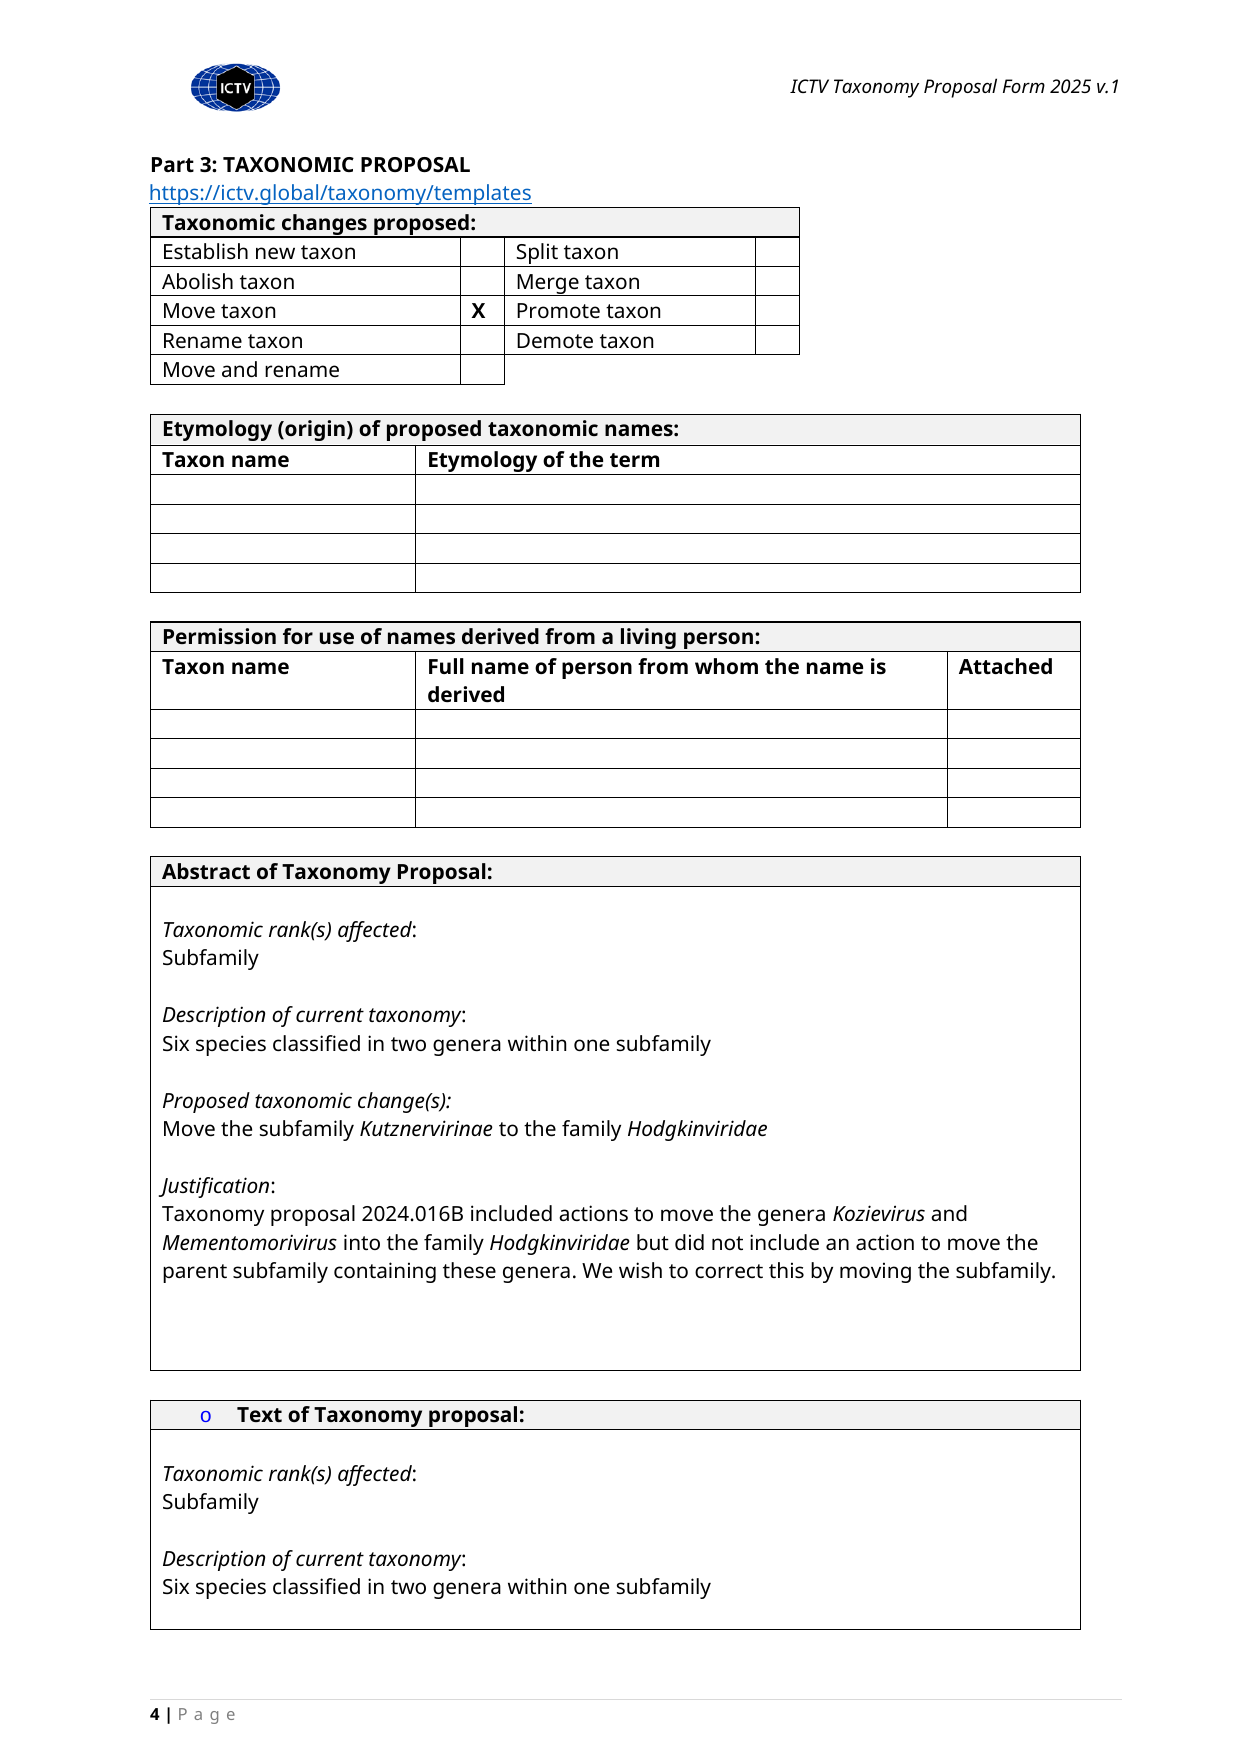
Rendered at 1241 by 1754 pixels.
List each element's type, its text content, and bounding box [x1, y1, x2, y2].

table_cell [948, 710, 1080, 738]
table_cell [948, 798, 1080, 827]
table_cell [461, 355, 504, 384]
table_cell Etymology of the term [416, 446, 1080, 474]
table_cell Promote taxon [505, 296, 755, 325]
table_cell Move taxon [151, 296, 460, 325]
table_cell Abolish taxon [151, 267, 460, 295]
table_cell [461, 326, 504, 354]
table_cell Taxonomic rank(s) affected: Subfamily Description of current taxonomy: Six species classified in two genera within one subfamily Proposed taxonomic change(s): Move the subfamily Kutznervirinae to the family Hodgkinviridae Justification: Taxonomy proposal 2024.016B included actions to move the genera Kozievirus and Mementomorivirus into the family Hodgkinviridae but did not include an action to move the parent subfamily containing these genera. We wish to correct this by moving the subfamily. [151, 887, 1080, 1370]
table_cell Split taxon [505, 238, 755, 266]
table_cell [151, 798, 415, 827]
table_cell [151, 505, 415, 533]
table_cell [948, 739, 1080, 768]
table_cell [416, 739, 947, 768]
table_cell [151, 475, 415, 503]
table_cell [151, 769, 415, 797]
table_cell Move and rename [151, 355, 460, 384]
table_cell [756, 238, 799, 266]
table_cell [151, 710, 415, 738]
table_cell Establish new taxon [151, 238, 460, 266]
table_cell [151, 1430, 1080, 1629]
table_cell [416, 505, 1080, 533]
table_header Abstract of Taxonomy Proposal: [151, 857, 1080, 886]
table_header Taxonomic changes proposed: [151, 208, 799, 236]
table_cell [416, 534, 1080, 562]
table_cell [756, 326, 799, 354]
table_cell [416, 475, 1080, 503]
table_cell [151, 739, 415, 768]
table_cell Merge taxon [505, 267, 755, 295]
table_cell Taxon name [151, 652, 415, 709]
table_cell [416, 769, 947, 797]
table_cell [416, 564, 1080, 592]
table_cell [416, 710, 947, 738]
table_cell [151, 534, 415, 562]
table_cell Demote taxon [505, 326, 755, 354]
table_cell Attached [948, 652, 1080, 709]
table_cell X [461, 296, 504, 325]
table_cell [461, 238, 504, 266]
table_cell Taxon name [151, 446, 415, 474]
table_cell [461, 267, 504, 295]
text Part 3: TAXONOMIC PROPOSAL [150, 150, 1122, 178]
table_cell [948, 769, 1080, 797]
picture [190, 56, 282, 113]
table_cell Rename taxon [151, 326, 460, 354]
table_cell [756, 267, 799, 295]
table_cell Full name of person from whom the name is derived [416, 652, 947, 709]
table_header Etymology (origin) of proposed taxonomic names: [151, 415, 1080, 444]
table_header Permission for use of names derived from a living person: [151, 623, 1080, 651]
table_cell [756, 296, 799, 325]
table_header Text of Taxonomy proposal: [151, 1401, 1080, 1429]
text https://ictv.global/taxonomy/templates [148, 178, 1122, 207]
table_cell [416, 798, 947, 827]
table_cell [151, 564, 415, 592]
